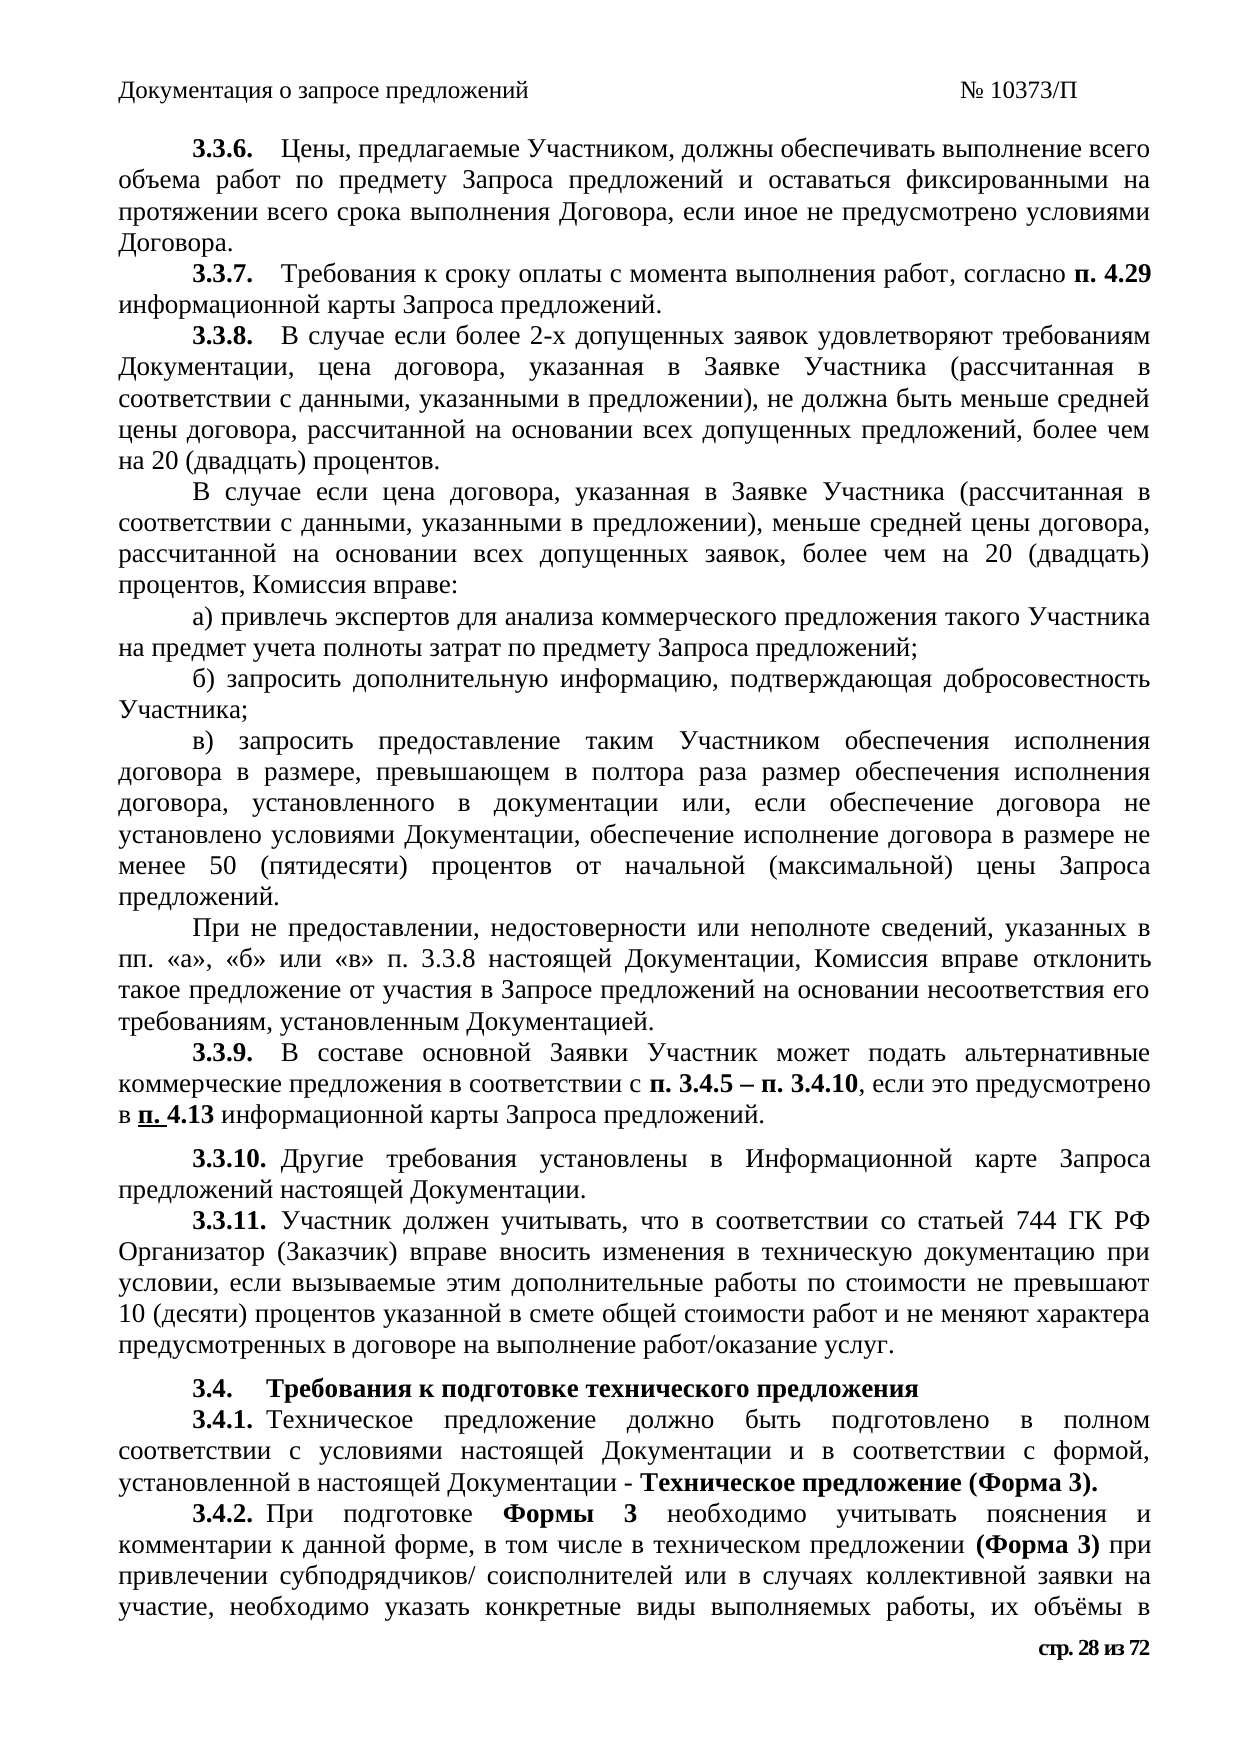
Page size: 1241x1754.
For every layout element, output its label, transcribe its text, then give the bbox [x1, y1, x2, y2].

list Другие требования установлены в Информационной карте Запроса предложений настоящей Документации. [118, 1142, 1152, 1204]
text В составе основной Заявки Участник может подать альтернативные коммерческие предложения в соответствии с п. 3.4.5 – п. 3.4.10, если это предусмотрено в п. 4.13 информационной карты Запроса предложений. [118, 1036, 1152, 1129]
subtitle Требования к подготовке технического предложения [118, 1372, 1152, 1403]
list Цены, предлагаемые Участником, должны обеспечивать выполнение всего объема работ по предмету Запроса предложений и оставаться фиксированными на протяжении всего срока выполнения Договора, если иное не предусмотрено условиями Договора. [118, 132, 1152, 257]
list Техническое предложение должно быть подготовлено в полном соответствии с условиями настоящей Документации и в соответствии с формой, установленной в настоящей Документации - Техническое предложение (Форма 3). [118, 1403, 1152, 1497]
list б) запросить дополнительную информацию, подтверждающая добросовестность Участника; [118, 662, 1152, 724]
list В случае если цена договора, указанная в Заявке Участника (рассчитанная в соответствии с данными, указанными в предложении), меньше средней цены договора, рассчитанной на основании всех допущенных заявок, более чем на 20 (двадцать) процентов, Комиссия вправе: [118, 475, 1152, 600]
text Участник должен учитывать, что в соответствии со статьей 744 ГК РФ Организатор (Заказчик) вправе вносить изменения в техническую документацию при условии, если вызываемые этим дополнительные работы по стоимости не превышают 10 (десяти) процентов указанной в смете общей стоимости работ и не меняют характера предусмотренных в договоре на выполнение работ/оказание услуг. [118, 1204, 1152, 1360]
list а) привлечь экспертов для анализа коммерческого предложения такого Участника на предмет учета полноты затрат по предмету Запроса предложений; [118, 600, 1152, 662]
list При не предоставлении, недостоверности или неполноте сведений, указанных в пп. «а», «б» или «в» п. 3.3.8 настоящей Документации, Комиссия вправе отклонить такое предложение от участия в Запросе предложений на основании несоответствия его требованиям, установленным Документацией. [118, 911, 1152, 1036]
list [118, 1497, 1152, 1621]
list В случае если более 2-х допущенных заявок удовлетворяют требованиям Документации, цена договора, указанная в Заявке Участника (рассчитанная в соответствии с данными, указанными в предложении), не должна быть меньше средней цены договора, рассчитанной на основании всех допущенных предложений, более чем на 20 (двадцать) процентов. [118, 319, 1152, 475]
list Требования к сроку оплаты с момента выполнения работ, согласно п. 4.29 информационной карты Запроса предложений. [118, 257, 1152, 319]
list в) запросить предоставление таким Участником обеспечения исполнения договора в размере, превышающем в полтора раза размер обеспечения исполнения договора, установленного в документации или, если обеспечение договора не установлено условиями Документации, обеспечение исполнение договора в размере не менее 50 (пятидесяти) процентов от начальной (максимальной) цены Запроса предложений. [118, 724, 1152, 911]
